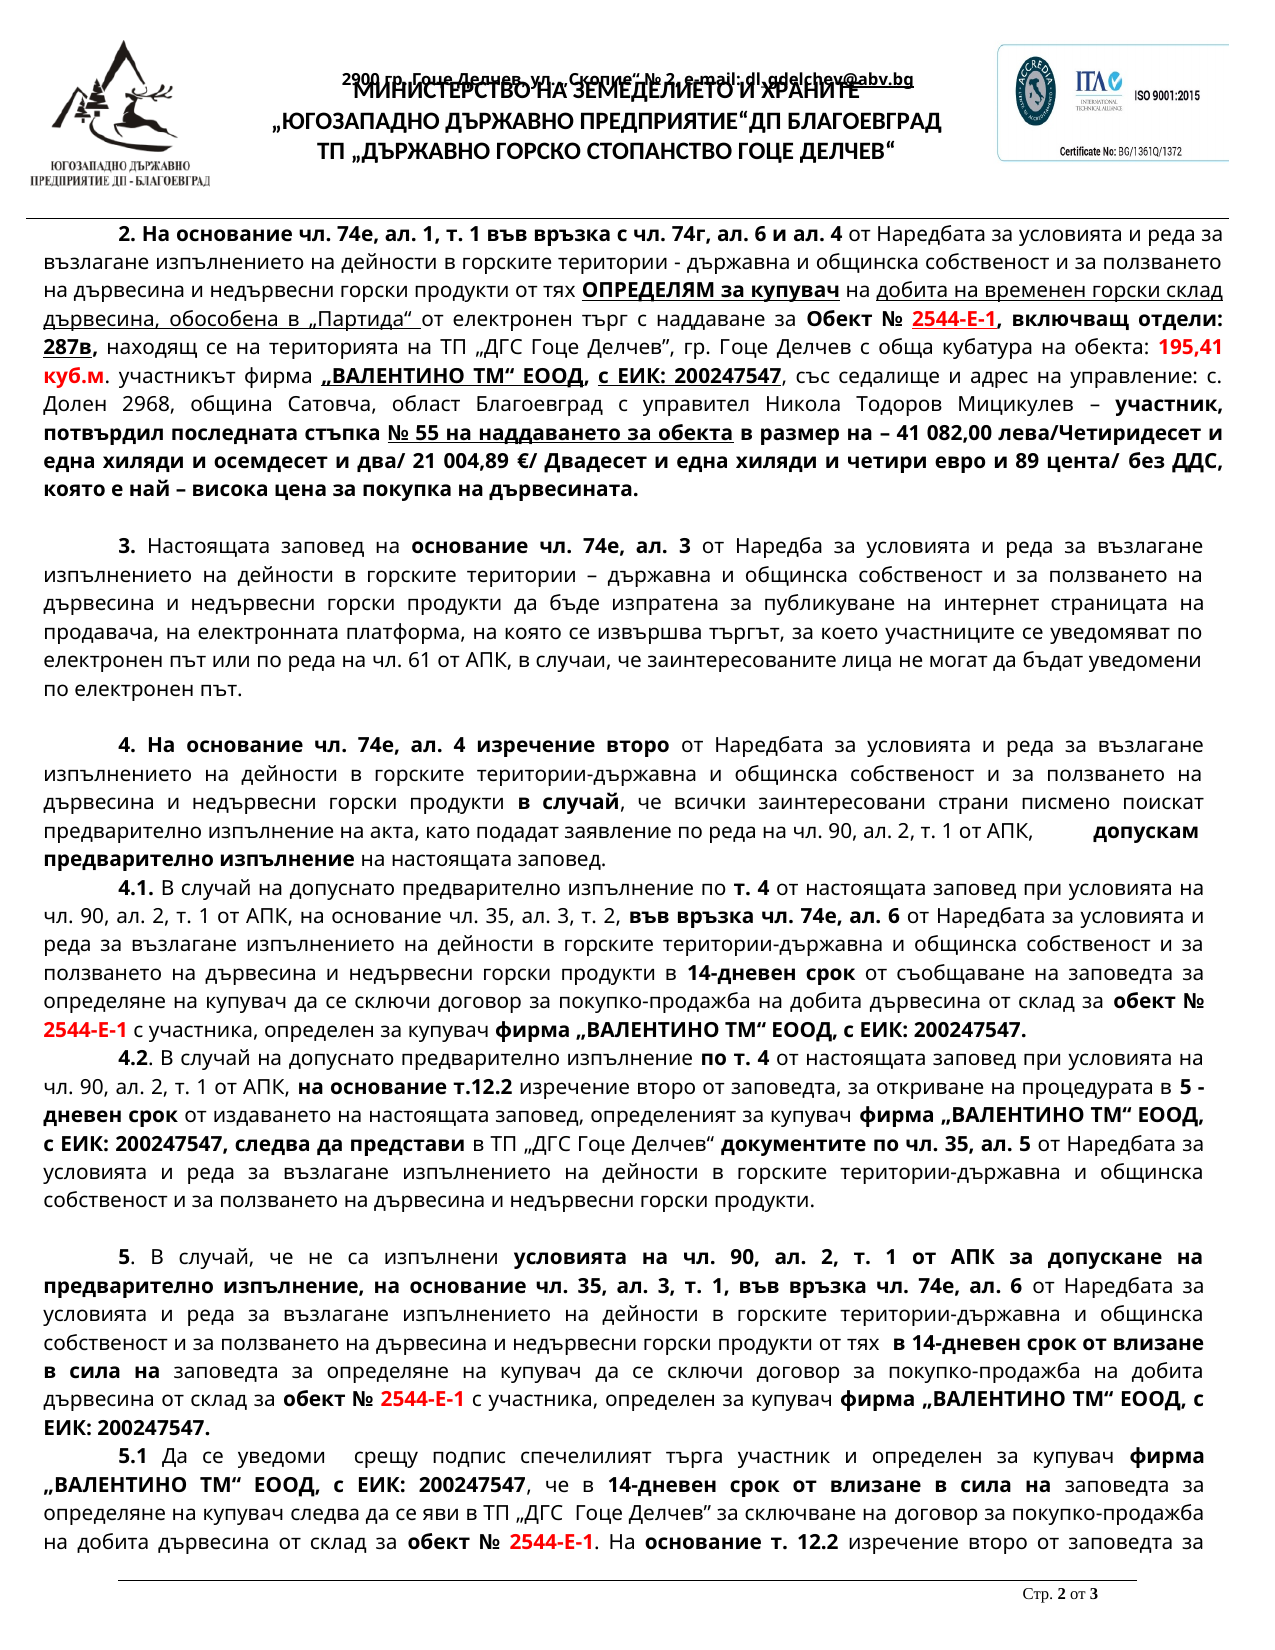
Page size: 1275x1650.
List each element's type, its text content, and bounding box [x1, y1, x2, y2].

text 2. На основание чл. 74е, ал. 1, т. 1 във връзка с чл. 74г, ал. 6 и ал. 4 от Наредбата за условията и реда за възлагане изпълнението на дейности в горските територии - държавна и общинска собственост и за ползването на дървесина и недървесни горски продукти от тях ОПРЕДЕЛЯМ за купувач на добита на временен горски склад дървесина, обособена в „Партида“ от електронен търг с наддаване за Обект № 2544-Е-1, включващ отдели: 287в, находящ се на територията на ТП „ДГС Гоце Делчев”, гр. Гоце Делчев с обща кубатура на обекта: 195,41 куб.м. участникът фирма „ВАЛЕНТИНО ТМ“ ЕООД, с ЕИК: 200247547, със седалище и адрес на управление: с. Долен 2968, община Сатовча, област Благоевград с управител Никола Тодоров Мицикулев – участник, потвърдил последната стъпка № 55 на наддаването за обекта в размер на – 41 082,00 лева/Четиридесет и една хиляди и осемдесет и два/ 21 004,89 €/ Двадесет и една хиляди и четири евро и 89 цента/ без ДДС, която е най – висока цена за покупка на дървесината. [43, 219, 1223, 503]
picture [993, 40, 1229, 164]
picture [30, 40, 210, 187]
text 5. В случай, че не са изпълнени условията на чл. 90, ал. 2, т. 1 от АПК за допускане на предварително изпълнение, на основание чл. 35, ал. 3, т. 1, във връзка чл. 74е, ал. 6 от Наредбата за условията и реда за възлагане изпълнението на дейности в горските територии-държавна и общинска собственост и за ползването на дървесина и недървесни горски продукти от тях в 14-дневен срок от влизане в сила на заповедта за определяне на купувач да се сключи договор за покупко-продажба на добита дървесина от склад за обект № 2544-Е-1 с участника, определен за купувач фирма „ВАЛЕНТИНО ТМ“ ЕООД, с ЕИК: 200247547. [43, 1242, 1204, 1441]
text 4.1. В случай на допуснато предварително изпълнение по т. 4 от настоящата заповед при условията на чл. 90, ал. 2, т. 1 от АПК, на основание чл. 35, ал. 3, т. 2, във връзка чл. 74е, ал. 6 от Наредбата за условията и реда за възлагане изпълнението на дейности в горските територии-държавна и общинска собственост и за ползването на дървесина и недървесни горски продукти в 14-дневен срок от съобщаване на заповедта за определяне на купувач да се сключи договор за покупко-продажба на добита дървесина от склад за обект № 2544-Е-1 с участника, определен за купувач фирма „ВАЛЕНТИНО ТМ“ ЕООД, с ЕИК: 200247547. [43, 873, 1204, 1043]
text 4.2. В случай на допуснато предварително изпълнение по т. 4 от настоящата заповед при условията на чл. 90, ал. 2, т. 1 от АПК, на основание т.12.2 изречение второ от заповедта, за откриване на процедурата в 5 - дневен срок от издаването на настоящата заповед, определеният за купувач фирма „ВАЛЕНТИНО ТМ“ ЕООД, с ЕИК: 200247547, следва да представи в ТП „ДГС Гоце Делчев“ документите по чл. 35, ал. 5 от Наредбата за условията и реда за възлагане изпълнението на дейности в горските територии-държавна и общинска собственост и за ползването на дървесина и недървесни горски продукти. [43, 1043, 1204, 1214]
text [43, 1441, 1204, 1555]
text 4. На основание чл. 74е, ал. 4 изречение второ от Наредбата за условията и реда за възлагане изпълнението на дейности в горските територии-държавна и общинска собственост и за ползването на дървесина и недървесни горски продукти в случай, че всички заинтересовани страни писмено поискат предварително изпълнение на акта, като подадат заявление по реда на чл. 90, ал. 2, т. 1 от АПК, допускам предварително изпълнение на настоящата заповед. [43, 731, 1204, 873]
text 3. Настоящата заповед на основание чл. 74е, ал. 3 от Наредба за условията и реда за възлагане изпълнението на дейности в горските територии – държавна и общинска собственост и за ползването на дървесина и недървесни горски продукти да бъде изпратена за публикуване на интернет страницата на продавача, на електронната платформа, на която се извършва търгът, за което участниците се уведомяват по електронен път или по реда на чл. 61 от АПК, в случаи, че заинтересованите лица не могат да бъдат уведомени по електронен път. [43, 531, 1204, 702]
text 2. На основание чл. 74е, ал. 1, т. 1 във връзка с чл. 74г, ал. 6 и ал. 4 от Наредбата за условията и реда за възлагане изпълнението на дейности в горските територии - държавна и общинска собственост и за ползването на дървесина и недървесни горски продукти от тях ОПРЕДЕЛЯМ за купувач на добита на временен горски склад дървесина, обособена в „Партида“ от електронен търг с наддаване за Обект № 2544-Е-1, включващ отдели: 287в, находящ се на територията на ТП „ДГС Гоце Делчев”, гр. Гоце Делчев с обща кубатура на обекта: 195,41 куб.м. участникът фирма „ВАЛЕНТИНО ТМ“ ЕООД, с ЕИК: 200247547, със седалище и адрес на управление: с. Долен 2968, община Сатовча, област Благоевград с управител Никола Тодоров Мицикулев – участник, потвърдил последната стъпка № 55 на наддаването за обекта в размер на – 41 082,00 лева/Четиридесет и една хиляди и осемдесет и два/ 21 004,89 €/ Двадесет и една хиляди и четири евро и 89 цента/ без ДДС, която е най – висока цена за покупка на дървесината. [43, 90, 1223, 218]
